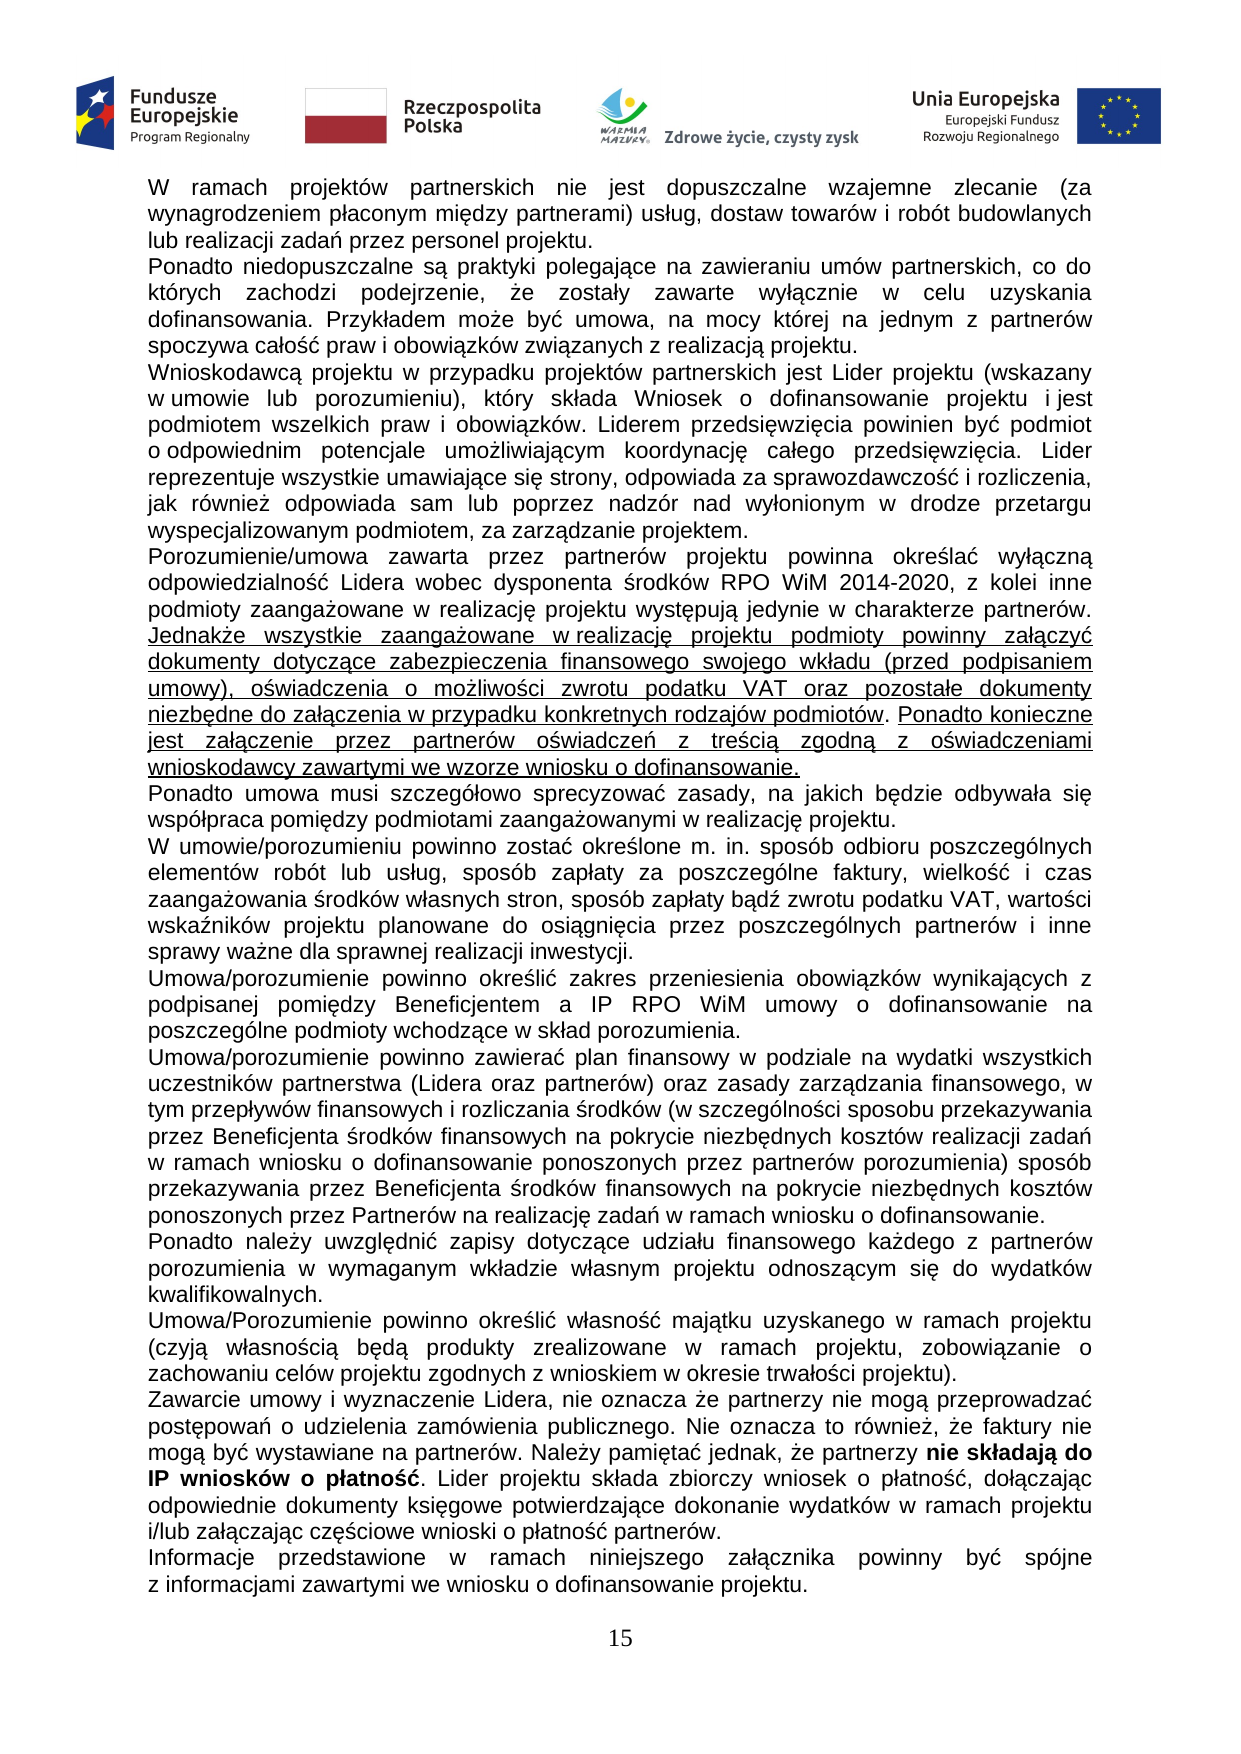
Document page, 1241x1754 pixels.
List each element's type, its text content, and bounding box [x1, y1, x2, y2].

text Wnioskodawcą projektu w przypadku projektów partnerskich jest Lider projektu (wskazany w umowie lub porozumieniu), który składa Wniosek o dofinansowanie projektu i jest podmiotem wszelkich praw i obowiązków. Liderem przedsięwzięcia powinien być podmiot o odpowiednim potencjale umożliwiającym koordynację całego przedsięwzięcia. Lider reprezentuje wszystkie umawiające się strony, odpowiada za sprawozdawczość i rozliczenia, jak również odpowiada sam lub poprzez nadzór nad wyłonionym w drodze przetargu wyspecjalizowanym podmiotem, za zarządzanie projektem. [148, 358, 1093, 543]
text Porozumienie/umowa zawarta przez partnerów projektu powinna określać wyłączną odpowiedzialność Lidera wobec dysponenta środków RPO WiM 2014-2020, z kolei inne podmioty zaangażowane w realizację projektu występują jedynie w charakterze partnerów. Jednakże wszystkie zaangażowane w realizację projektu podmioty powinny załączyć dokumenty dotyczące zabezpieczenia finansowego swojego wkładu (przed podpisaniem umowy), oświadczenia o możliwości zwrotu podatku VAT oraz pozostałe dokumenty niezbędne do załączenia w przypadku konkretnych rodzajów podmiotów. Ponadto konieczne jest załączenie przez partnerów oświadczeń z treścią zgodną z oświadczeniami wnioskodawcy zawartymi we wzorze wniosku o dofinansowanie. [148, 543, 1093, 645]
text W ramach projektów partnerskich nie jest dopuszczalne wzajemne zlecanie (za wynagrodzeniem płaconym między partnerami) usług, dostaw towarów i robót budowlanych lub realizacji zadań przez personel projektu. [148, 168, 1093, 253]
text Zawarcie umowy i wyznaczenie Lidera, nie oznacza że partnerzy nie mogą przeprowadzać postępowań o udzielenia zamówienia publicznego. Nie oznacza to również, że faktury nie mogą być wystawiane na partnerów. Należy pamiętać jednak, że partnerzy nie składają do IP wniosków o płatność. Lider projektu składa zbiorczy wniosek o płatność, dołączając odpowiednie dokumenty księgowe potwierdzające dokonanie wydatków w ramach projektu i/lub załączając częściowe wnioski o płatność partnerów. [148, 1386, 1093, 1544]
text W umowie/porozumieniu powinno zostać określone m. in. sposób odbioru poszczególnych elementów robót lub usług, sposób zapłaty za poszczególne faktury, wielkość i czas zaangażowania środków własnych stron, sposób zapłaty bądź zwrotu podatku VAT, wartości wskaźników projektu planowane do osiągnięcia przez poszczególnych partnerów i inne sprawy ważne dla sprawnej realizacji inwestycji. [148, 833, 1093, 964]
text Ponadto umowa musi szczegółowo sprecyzować zasady, na jakich będzie odbywała się współpraca pomiędzy podmiotami zaangażowanymi w realizację projektu. [148, 780, 1093, 833]
text Umowa/porozumienie powinno zawierać plan finansowy w podziale na wydatki wszystkich uczestników partnerstwa (Lidera oraz partnerów) oraz zasady zarządzania finansowego, w tym przepływów finansowych i rozliczania środków (w szczególności sposobu przekazywania przez Beneficjenta środków finansowych na pokrycie niezbędnych kosztów realizacji zadań w ramach wniosku o dofinansowanie ponoszonych przez partnerów porozumienia) sposób przekazywania przez Beneficjenta środków finansowych na pokrycie niezbędnych kosztów ponoszonych przez Partnerów na realizację zadań w ramach wniosku o dofinansowanie. [148, 1044, 1093, 1228]
picture [35, 55, 1198, 168]
text Porozumienie/umowa zawarta przez partnerów projektu powinna określać wyłączną odpowiedzialność Lidera wobec dysponenta środków RPO WiM 2014-2020, z kolei inne podmioty zaangażowane w realizację projektu występują jedynie w charakterze partnerów. Jednakże wszystkie zaangażowane w realizację projektu podmioty powinny załączyć dokumenty dotyczące zabezpieczenia finansowego swojego wkładu (przed podpisaniem umowy), oświadczenia o możliwości zwrotu podatku VAT oraz pozostałe dokumenty niezbędne do załączenia w przypadku konkretnych rodzajów podmiotów. Ponadto konieczne jest załączenie przez partnerów oświadczeń z treścią zgodną z oświadczeniami wnioskodawcy zawartymi we wzorze wniosku o dofinansowanie. [148, 672, 1093, 750]
text Umowa/Porozumienie powinno określić własność majątku uzyskanego w ramach projektu (czyją własnością będą produkty zrealizowane w ramach projektu, zobowiązanie o zachowaniu celów projektu zgodnych z wnioskiem w okresie trwałości projektu). [148, 1307, 1093, 1386]
text Ponadto niedopuszczalne są praktyki polegające na zawieraniu umów partnerskich, co do których zachodzi podejrzenie, że zostały zawarte wyłącznie w celu uzyskania dofinansowania. Przykładem może być umowa, na mocy której na jednym z partnerów spoczywa całość praw i obowiązków związanych z realizacją projektu. [148, 253, 1093, 358]
text Ponadto należy uwzględnić zapisy dotyczące udziału finansowego każdego z partnerów porozumienia w wymaganym wkładzie własnym projektu odnoszącym się do wydatków kwalifikowalnych. [148, 1228, 1093, 1307]
text Umowa/porozumienie powinno określić zakres przeniesienia obowiązków wynikających z podpisanej pomiędzy Beneficjentem a IP RPO WiM umowy o dofinansowanie na poszczególne podmioty wchodzące w skład porozumienia. [148, 964, 1093, 1044]
text Informacje przedstawione w ramach niniejszego załącznika powinny być spójne z informacjami zawartymi we wniosku o dofinansowanie projektu. [148, 1544, 1093, 1597]
